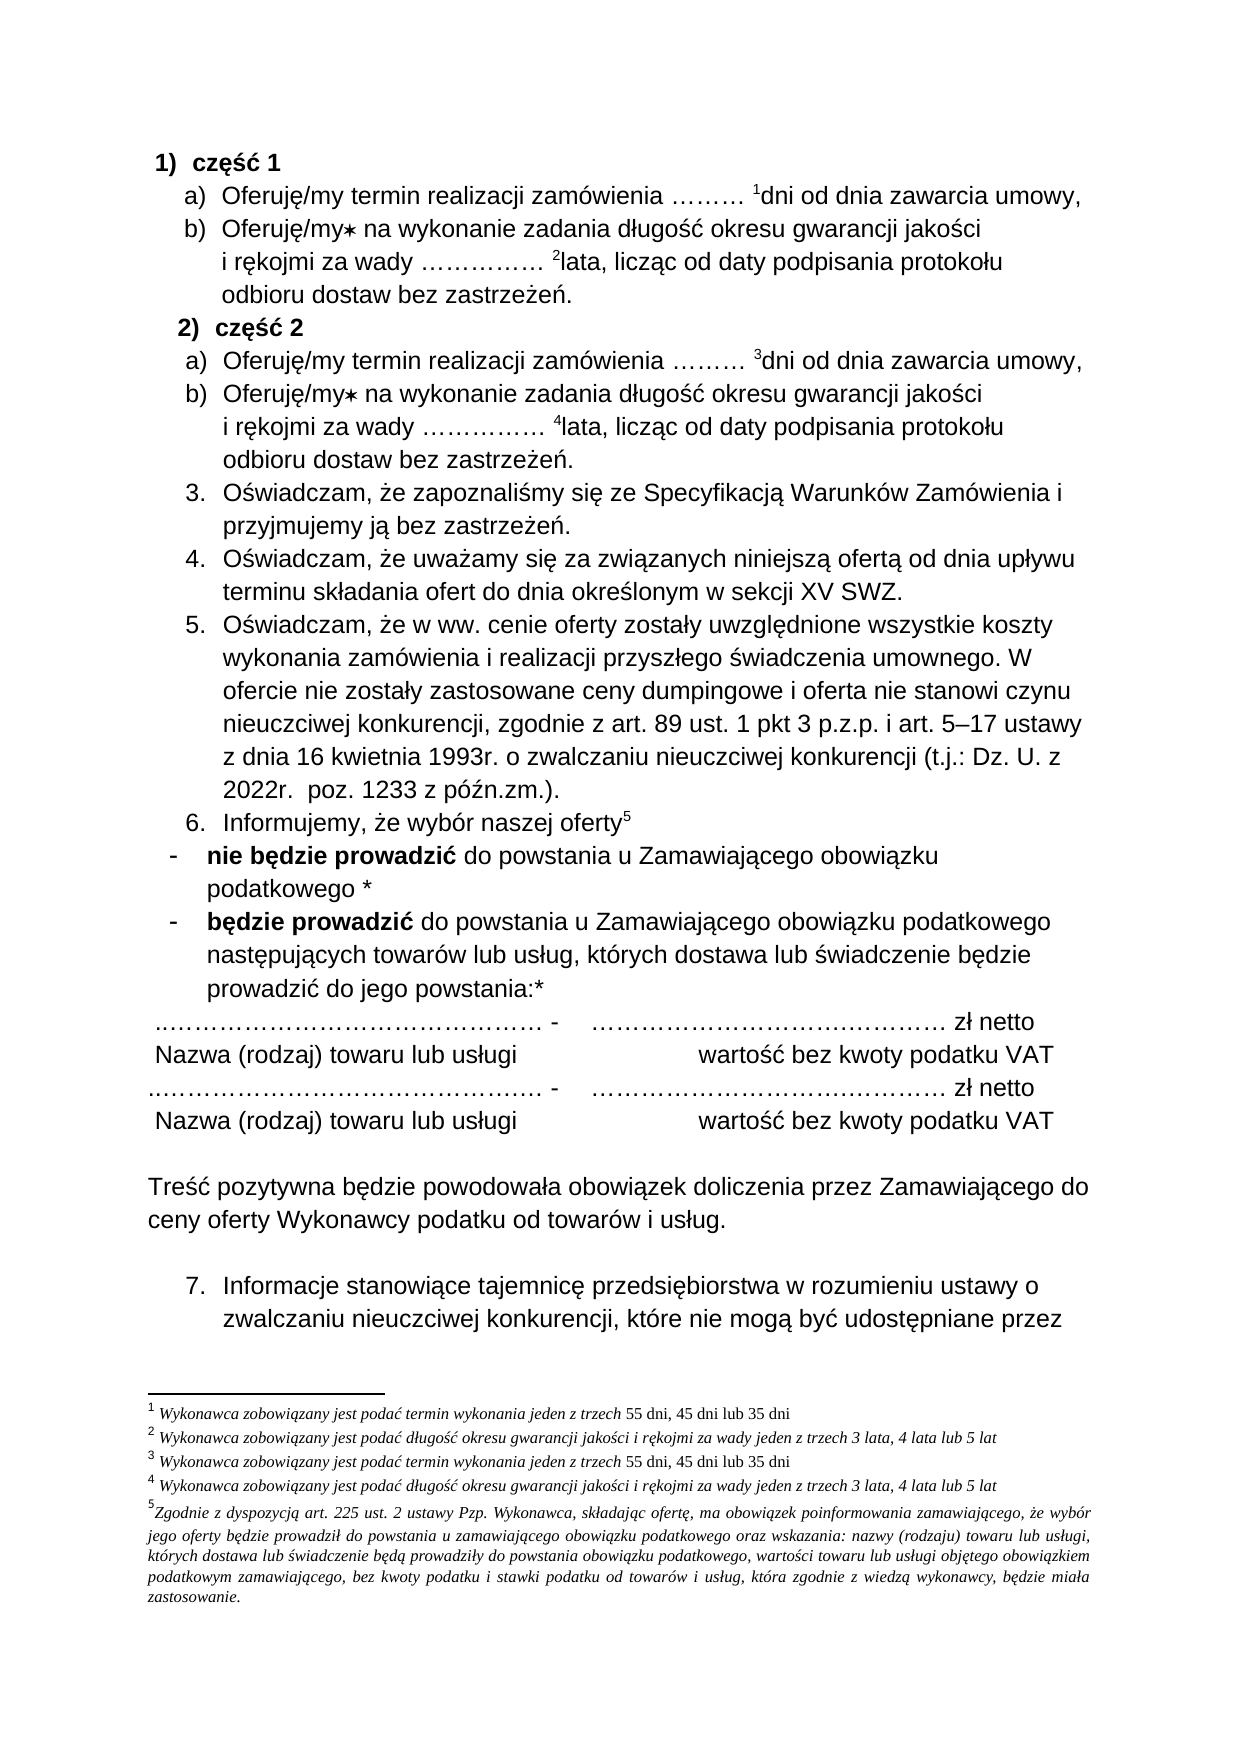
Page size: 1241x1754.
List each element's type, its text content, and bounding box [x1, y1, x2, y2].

text Treść pozytywna będzie powodowała obowiązek doliczenia przez Zamawiającego do ceny oferty Wykonawcy podatku od towarów i usług. [148, 1172, 1093, 1233]
list część 2 [177, 313, 1093, 342]
list Oferuję/my na wykonanie zadania długość okresu gwarancji jakości i rękojmi za wady …………… lata, licząc od daty podpisania protokołu odbioru dostaw bez zastrzeżeń. [185, 379, 1093, 474]
text ..…………………………………….… - ………………………….………… zł netto [148, 1073, 1093, 1101]
text Nazwa (rodzaj) towaru lub usługi wartość bez kwoty podatku VAT [148, 1039, 1093, 1068]
list Oświadczam, że w ww. cenie oferty zostały uwzględnione wszystkie koszty wykonania zamówienia i realizacji przyszłego świadczenia umownego. W ofercie nie zostały zastosowane ceny dumpingowe i oferta nie stanowi czynu nieuczciwej konkurencji, zgodnie z art. 89 ust. 1 pkt 3 p.z.p. i art. 5–17 ustawy z dnia 16 kwietnia 1993r. o zwalczaniu nieuczciwej konkurencji (t.j.: Dz. U. z 2022r. poz. 1233 z późn.zm.). [185, 610, 1093, 804]
text Nazwa (rodzaj) towaru lub usługi wartość bez kwoty podatku VAT [148, 1106, 1093, 1134]
list Oferuję/my termin realizacji zamówienia ……… dni od dnia zawarcia umowy, [184, 181, 1093, 209]
list Informujemy, że wybór naszej oferty [185, 808, 1093, 837]
list Oświadczam, że uważamy się za związanych niniejszą ofertą od dnia upływu terminu składania ofert do dnia określonym w sekcji XV SWZ. [185, 544, 1093, 606]
list nie będzie prowadzić do powstania u Zamawiającego obowiązku podatkowego * [169, 841, 1093, 903]
text ..……………………………………… - ………………………….………… zł netto [148, 1007, 1093, 1035]
list część 1 [154, 148, 1093, 176]
list Oświadczam, że zapoznaliśmy się ze Specyfikacją Warunków Zamówienia i przyjmujemy ją bez zastrzeżeń. [185, 478, 1093, 540]
list Oferuję/my na wykonanie zadania długość okresu gwarancji jakości i rękojmi za wady …………… lata, licząc od daty podpisania protokołu odbioru dostaw bez zastrzeżeń. [184, 214, 1093, 308]
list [185, 1271, 1093, 1332]
list będzie prowadzić do powstania u Zamawiającego obowiązku podatkowego następujących towarów lub usług, których dostawa lub świadczenie będzie prowadzić do jego powstania:* [169, 907, 1093, 1002]
list Oferuję/my termin realizacji zamówienia ……… dni od dnia zawarcia umowy, [185, 346, 1093, 374]
